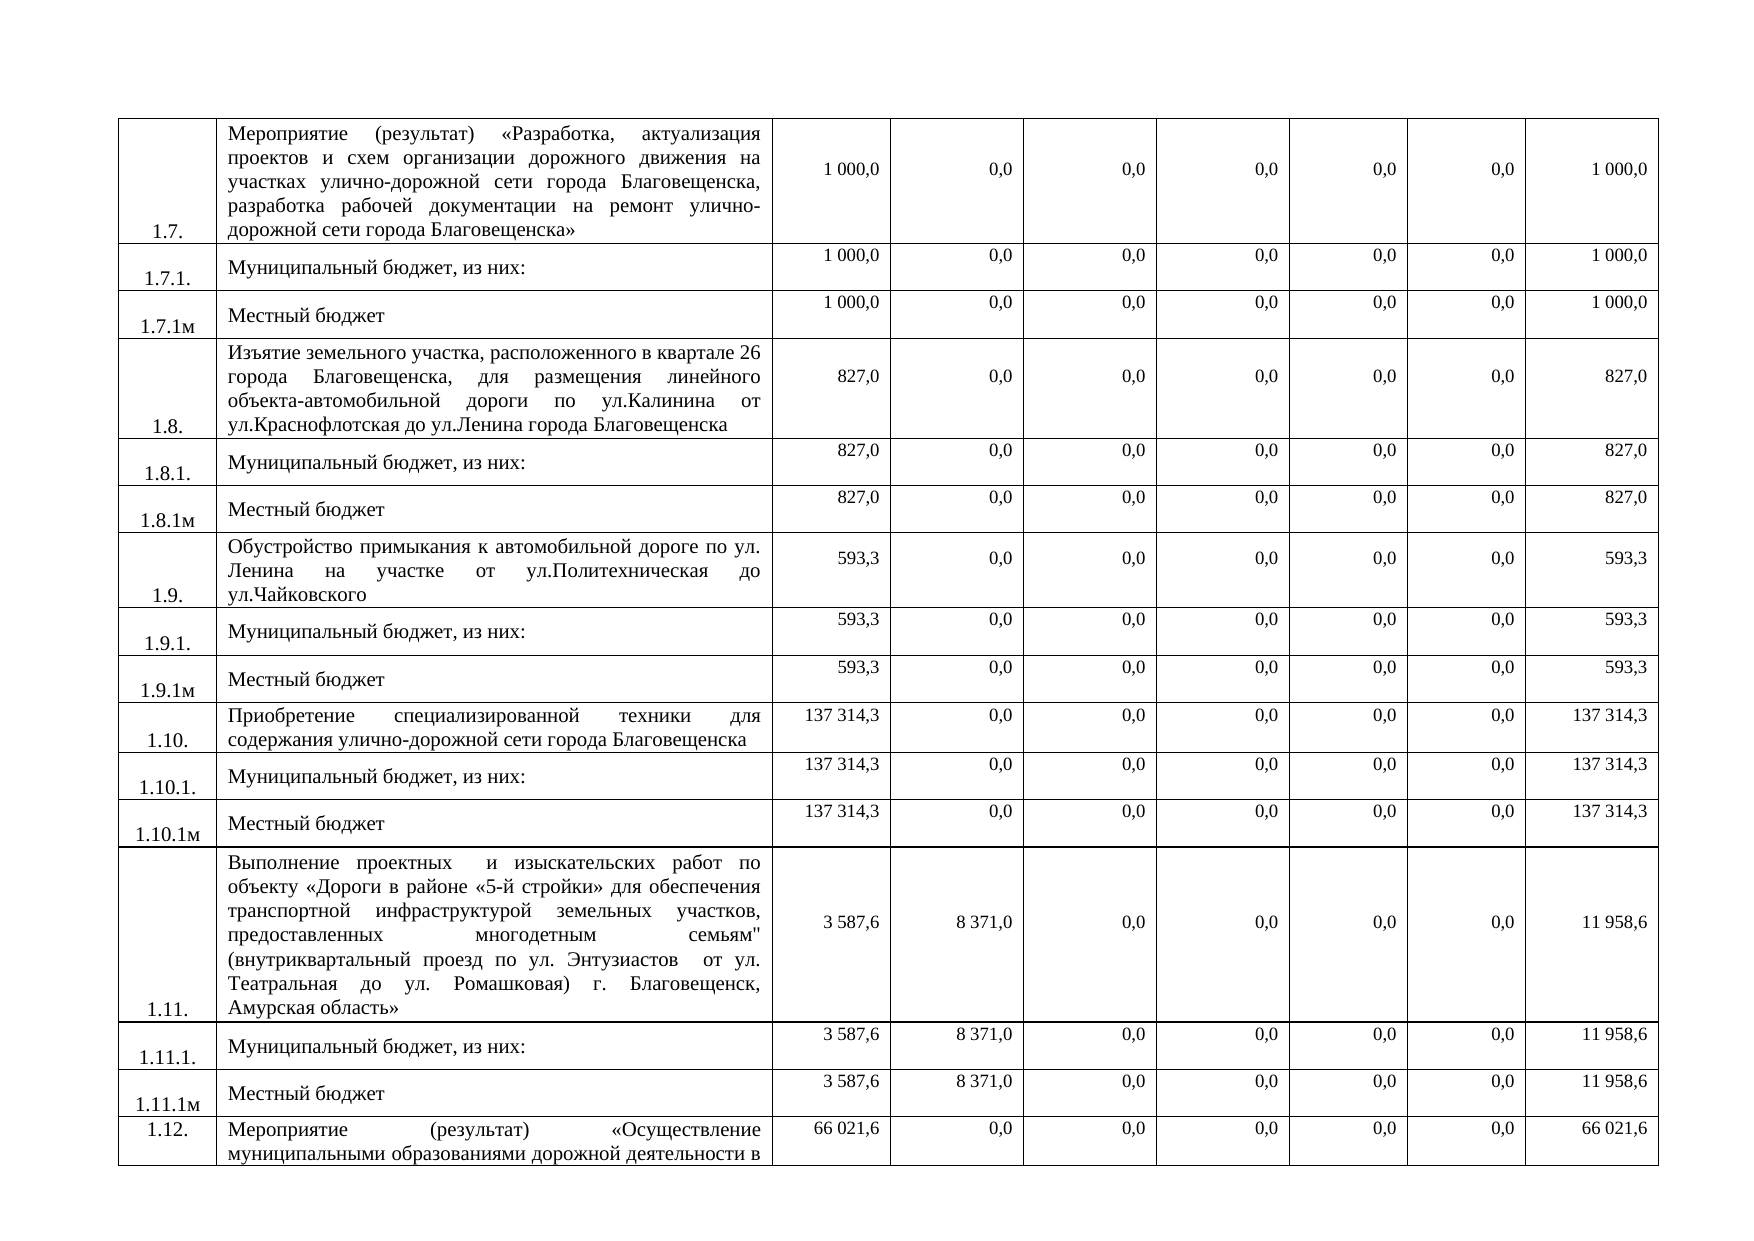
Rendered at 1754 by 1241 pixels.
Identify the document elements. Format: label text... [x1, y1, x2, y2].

table_cell 0,0 [1024, 339, 1156, 438]
table_cell 0,0 [1024, 656, 1156, 702]
table_cell 8 371,0 [891, 1070, 1023, 1116]
table_cell 0,0 [891, 291, 1023, 338]
table_cell 137 314,3 [1526, 753, 1658, 799]
table_cell 0,0 [1157, 486, 1289, 532]
table_cell 0,0 [1290, 800, 1407, 846]
table_cell 0,0 [1157, 656, 1289, 702]
table_cell 0,0 [1408, 439, 1525, 485]
table_cell 0,0 [1408, 656, 1525, 702]
table_cell 0,0 [891, 608, 1023, 654]
table_cell 0,0 [1408, 486, 1525, 532]
table_cell 0,0 [1290, 1070, 1407, 1116]
table_cell 1.7. [119, 119, 216, 243]
table_cell 1 000,0 [773, 244, 890, 290]
table_cell 8 371,0 [891, 848, 1023, 1021]
table_cell 0,0 [891, 119, 1023, 243]
table_cell 0,0 [1290, 119, 1407, 243]
table_cell 66 021,6 [1526, 1117, 1658, 1165]
table_cell 0,0 [1408, 1117, 1525, 1165]
table_cell 0,0 [1024, 1117, 1156, 1165]
table_cell 0,0 [1290, 1117, 1407, 1165]
table_cell 0,0 [1408, 244, 1525, 290]
table_cell 3 587,6 [773, 848, 890, 1021]
table_cell 593,3 [773, 608, 890, 654]
table_cell 1.10.1. [119, 753, 216, 799]
table_cell Выполнение проектных и изыскательских работ по объекту «Дороги в районе «5-й стройки» для обеспечения транспортной инфраструктурой земельных участков, предоставленных многодетным семьям" (внутриквартальный проезд по ул. Энтузиастов от ул. Театральная до ул. Ромашковая) г. Благовещенск, Амурская область» [217, 848, 772, 1021]
table_cell 66 021,6 [773, 1117, 890, 1165]
table_cell 0,0 [1157, 800, 1289, 846]
table_cell 0,0 [1290, 656, 1407, 702]
table_cell 137 314,3 [773, 800, 890, 846]
table_cell 1.12. [119, 1117, 216, 1165]
table_cell 0,0 [1157, 1117, 1289, 1165]
table_cell 137 314,3 [773, 703, 890, 752]
table_cell 0,0 [1024, 608, 1156, 654]
table_cell 0,0 [1157, 703, 1289, 752]
table_cell 0,0 [1024, 1023, 1156, 1069]
table_cell 0,0 [1290, 533, 1407, 607]
table_cell Местный бюджет [217, 800, 772, 846]
table_cell Муниципальный бюджет, из них: [217, 1023, 772, 1069]
table_cell 827,0 [773, 439, 890, 485]
table_cell 0,0 [1290, 439, 1407, 485]
table_cell 1.9.1м [119, 656, 216, 702]
table_cell 1.9.1. [119, 608, 216, 654]
table_cell 0,0 [1024, 533, 1156, 607]
table_cell 0,0 [1024, 119, 1156, 243]
table_cell 0,0 [891, 339, 1023, 438]
table_cell 137 314,3 [1526, 800, 1658, 846]
table_cell 0,0 [1157, 608, 1289, 654]
table_cell Муниципальный бюджет, из них: [217, 753, 772, 799]
table_cell 11 958,6 [1526, 848, 1658, 1021]
table_cell 0,0 [1290, 703, 1407, 752]
table_cell 0,0 [1157, 291, 1289, 338]
table_cell 3 587,6 [773, 1023, 890, 1069]
table_cell 0,0 [891, 244, 1023, 290]
table_cell 0,0 [1157, 339, 1289, 438]
table_cell 137 314,3 [1526, 703, 1658, 752]
table_cell 827,0 [773, 339, 890, 438]
table_cell 8 371,0 [891, 1023, 1023, 1069]
table_cell 0,0 [1157, 848, 1289, 1021]
table_cell 0,0 [1408, 1070, 1525, 1116]
table_cell 0,0 [891, 486, 1023, 532]
table_cell Местный бюджет [217, 486, 772, 532]
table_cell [217, 1117, 772, 1165]
table_cell 0,0 [1408, 1023, 1525, 1069]
table_cell Мероприятие (результат) «Разработка, актуализация проектов и схем организации дорожного движения на участках улично-дорожной сети города Благовещенска, разработка рабочей документации на ремонт улично-дорожной сети города Благовещенска» [217, 119, 772, 243]
table_cell 0,0 [1408, 753, 1525, 799]
table_cell 0,0 [1408, 703, 1525, 752]
table_cell Изъятие земельного участка, расположенного в квартале 26 города Благовещенска, для размещения линейного объекта-автомобильной дороги по ул.Калинина от ул.Краснофлотская до ул.Ленина города Благовещенска [217, 339, 772, 438]
table_cell 0,0 [1290, 848, 1407, 1021]
table_cell 1 000,0 [1526, 244, 1658, 290]
table_cell 0,0 [1157, 1023, 1289, 1069]
table_cell 593,3 [1526, 608, 1658, 654]
table_cell 1.7.1. [119, 244, 216, 290]
table_cell Муниципальный бюджет, из них: [217, 608, 772, 654]
table_cell Местный бюджет [217, 291, 772, 338]
table_cell 0,0 [891, 703, 1023, 752]
table_cell 0,0 [1024, 800, 1156, 846]
table_cell 0,0 [1408, 533, 1525, 607]
table_cell Обустройство примыкания к автомобильной дороге по ул. Ленина на участке от ул.Политехническая до ул.Чайковского [217, 533, 772, 607]
table_cell 0,0 [1157, 119, 1289, 243]
table_cell 0,0 [1408, 800, 1525, 846]
table_cell 593,3 [1526, 533, 1658, 607]
table_cell 0,0 [1290, 608, 1407, 654]
table_cell 1.11.1м [119, 1070, 216, 1116]
table_cell 0,0 [1024, 703, 1156, 752]
table_cell 1.10. [119, 703, 216, 752]
table_cell 827,0 [1526, 439, 1658, 485]
table_cell 0,0 [1290, 753, 1407, 799]
table_cell 0,0 [1157, 244, 1289, 290]
table_cell 1.8.1. [119, 439, 216, 485]
table_cell 1 000,0 [773, 119, 890, 243]
table_cell 1.10.1м [119, 800, 216, 846]
table_cell 0,0 [891, 1117, 1023, 1165]
table_cell 1 000,0 [1526, 119, 1658, 243]
table_cell 0,0 [1408, 848, 1525, 1021]
table_cell 0,0 [1290, 486, 1407, 532]
table_cell 0,0 [1024, 439, 1156, 485]
table_cell 0,0 [891, 533, 1023, 607]
table_cell Муниципальный бюджет, из них: [217, 244, 772, 290]
table_cell 0,0 [1024, 848, 1156, 1021]
table_cell 0,0 [1290, 244, 1407, 290]
table_cell 3 587,6 [773, 1070, 890, 1116]
table_cell Приобретение специализированной техники для содержания улично-дорожной сети города Благовещенска [217, 703, 772, 752]
table_cell 0,0 [1024, 486, 1156, 532]
table_cell 593,3 [773, 533, 890, 607]
table_cell 0,0 [1157, 753, 1289, 799]
table_cell Местный бюджет [217, 656, 772, 702]
table_cell 593,3 [1526, 656, 1658, 702]
table_cell 827,0 [1526, 486, 1658, 532]
table_cell 0,0 [891, 439, 1023, 485]
table_cell 1.9. [119, 533, 216, 607]
table_cell 0,0 [891, 800, 1023, 846]
table_cell 137 314,3 [773, 753, 890, 799]
table_cell 0,0 [1408, 291, 1525, 338]
table_cell 827,0 [773, 486, 890, 532]
table_cell 0,0 [1408, 119, 1525, 243]
table_cell 0,0 [891, 753, 1023, 799]
table_cell Местный бюджет [217, 1070, 772, 1116]
table_cell 0,0 [1024, 291, 1156, 338]
table_cell 1.11. [119, 848, 216, 1021]
table_cell 0,0 [1290, 339, 1407, 438]
table_cell 0,0 [1290, 1023, 1407, 1069]
table_cell 1 000,0 [1526, 291, 1658, 338]
table_cell 0,0 [1024, 1070, 1156, 1116]
table_cell 0,0 [1157, 533, 1289, 607]
table_cell 0,0 [1157, 1070, 1289, 1116]
table_cell 1 000,0 [773, 291, 890, 338]
table_cell 0,0 [1290, 291, 1407, 338]
table_cell 593,3 [773, 656, 890, 702]
table_cell 1.7.1м [119, 291, 216, 338]
table_cell 1.11.1. [119, 1023, 216, 1069]
table_cell 11 958,6 [1526, 1023, 1658, 1069]
table_cell 1.8.1м [119, 486, 216, 532]
table_cell 0,0 [891, 656, 1023, 702]
table_cell 0,0 [1408, 608, 1525, 654]
table_cell 827,0 [1526, 339, 1658, 438]
table_cell 0,0 [1024, 753, 1156, 799]
table_cell Муниципальный бюджет, из них: [217, 439, 772, 485]
table_cell 1.8. [119, 339, 216, 438]
table_cell 0,0 [1408, 339, 1525, 438]
table_cell 11 958,6 [1526, 1070, 1658, 1116]
table_cell 0,0 [1157, 439, 1289, 485]
table_cell 0,0 [1024, 244, 1156, 290]
